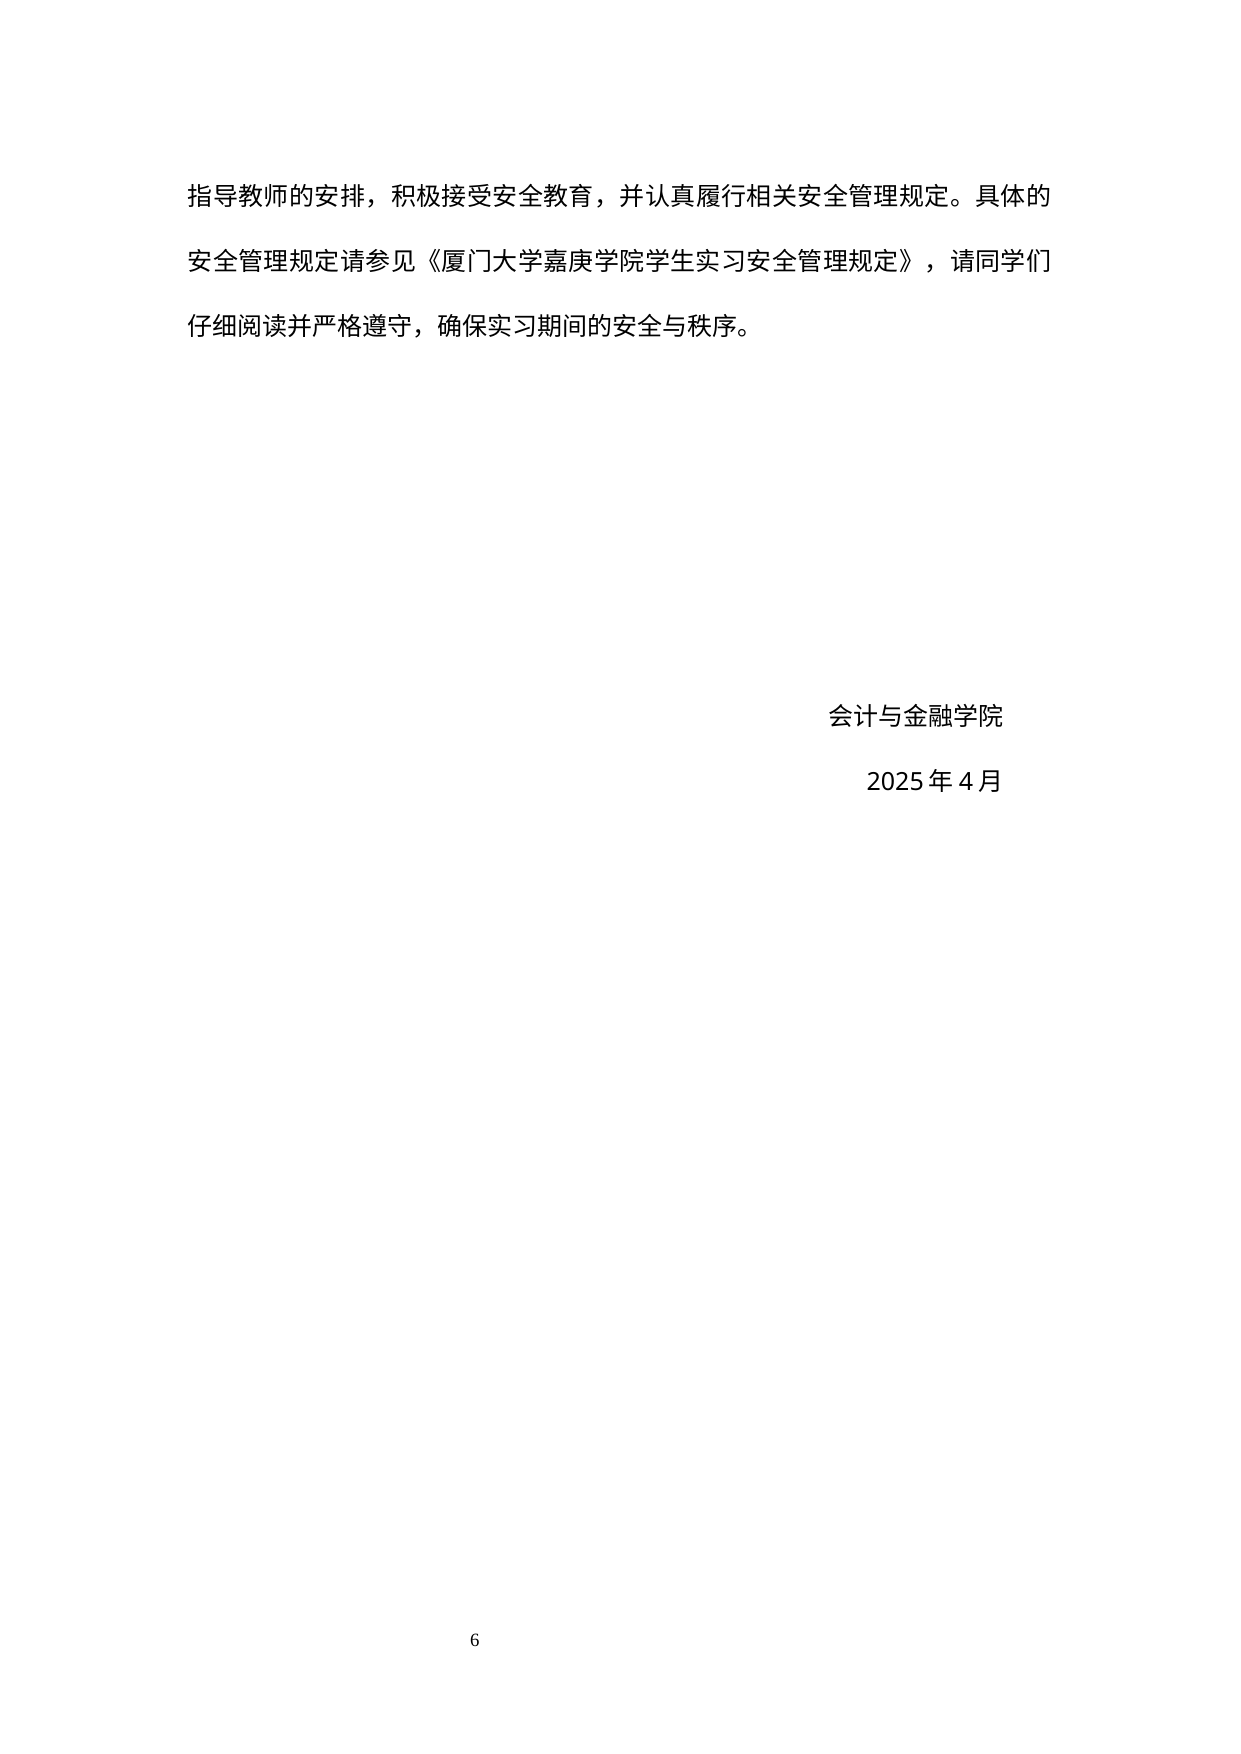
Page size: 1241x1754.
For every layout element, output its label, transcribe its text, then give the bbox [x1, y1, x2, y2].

text 会计与金融学院 [187, 682, 1003, 747]
text 2025年4月 [187, 747, 1003, 812]
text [187, 162, 1053, 357]
